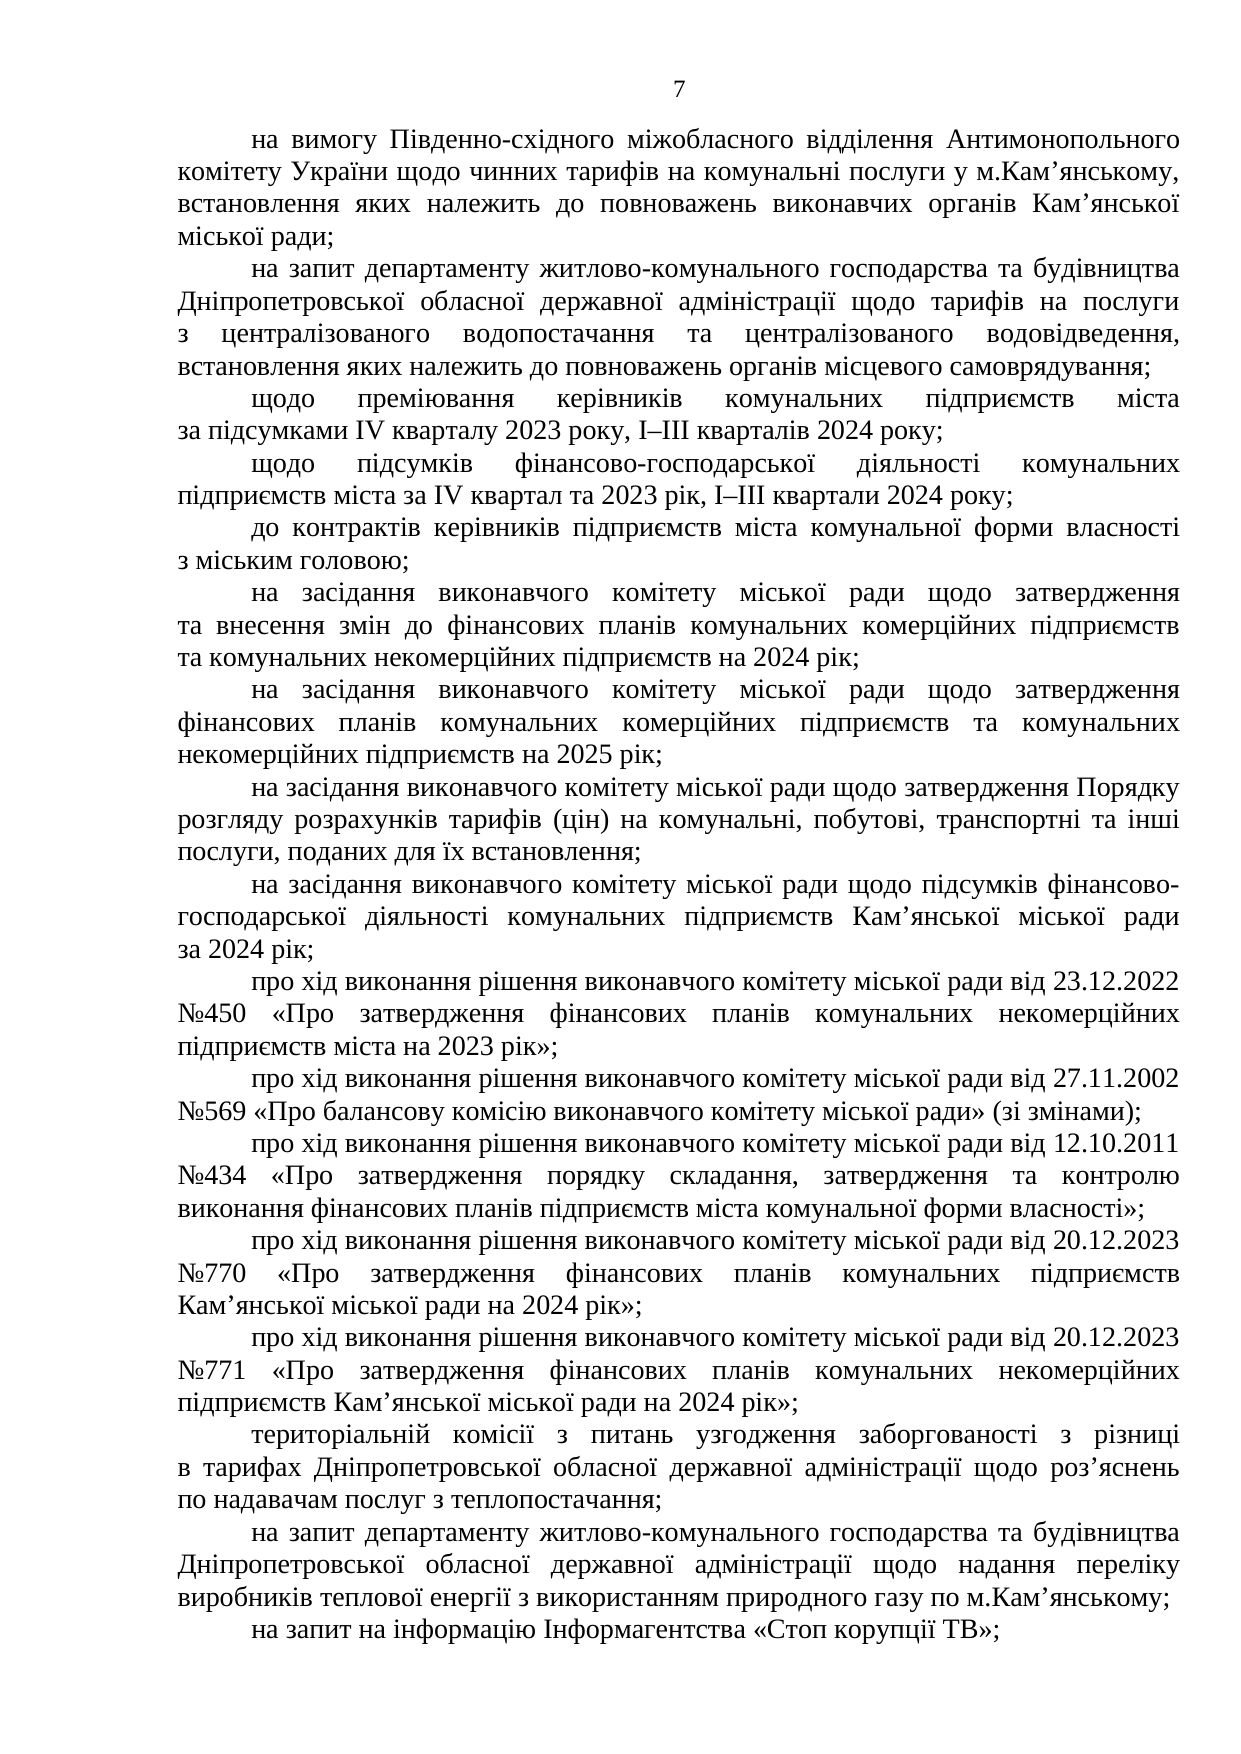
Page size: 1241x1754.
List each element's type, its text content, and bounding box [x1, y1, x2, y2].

text територіальній комісії з питань узгодження заборгованості з різниці в тарифах Дніпропетровської обласної державної адміністрації щодо роз’яснень по надавачам послуг з теплопостачання; [177, 1418, 1181, 1515]
text про хід виконання рішення виконавчого комітету міської ради від 23.12.2022 №450 «Про затвердження фінансових планів комунальних некомерційних підприємств міста на 2023 рік»; [177, 964, 1181, 1061]
text на запит департаменту житлово-комунального господарства та будівництва Дніпропетровської обласної державної адміністрації щодо надання переліку виробників теплової енергії з використанням природного газу по м.Кам’янському; [177, 1515, 1181, 1612]
text на засідання виконавчого комітету міської ради щодо затвердження та внесення змін до фінансових планів комунальних комерційних підприємств та комунальних некомерційних підприємств на 2024 рік; [177, 575, 1181, 672]
text щодо преміювання керівників комунальних підприємств міста за підсумками ІV кварталу 2023 року, І–ІІІ кварталів 2024 року; [177, 381, 1181, 446]
text на запит на інформацію Інформагентства «Стоп корупції ТВ»; [177, 1612, 1181, 1644]
text на вимогу Південно-східного міжобласного відділення Антимонопольного комітету України щодо чинних тарифів на комунальні послуги у м.Кам’янському, встановлення яких належить до повноважень виконавчих органів Кам’янської міської ради; [177, 122, 1181, 251]
text на засідання виконавчого комітету міської ради щодо затвердження фінансових планів комунальних комерційних підприємств та комунальних некомерційних підприємств на 2025 рік; [177, 672, 1181, 770]
text про хід виконання рішення виконавчого комітету міської ради від 12.10.2011 №434 «Про затвердження порядку складання, затвердження та контролю виконання фінансових планів підприємств міста комунальної форми власності»; [177, 1126, 1181, 1223]
text про хід виконання рішення виконавчого комітету міської ради від 20.12.2023 №770 «Про затвердження фінансових планів комунальних підприємств Кам’янської міської ради на 2024 рік»; [177, 1223, 1181, 1320]
text на засідання виконавчого комітету міської ради щодо затвердження Порядку розгляду розрахунків тарифів (цін) на комунальні, побутові, транспортні та інші послуги, поданих для їх встановлення; [177, 770, 1181, 867]
text щодо підсумків фінансово-господарської діяльності комунальних підприємств міста за ІV квартал та 2023 рік, І–ІІІ квартали 2024 року; [177, 446, 1181, 511]
text на запит департаменту житлово-комунального господарства та будівництва Дніпропетровської обласної державної адміністрації щодо тарифів на послуги з централізованого водопостачання та централізованого водовідведення, встановлення яких належить до повноважень органів місцевого самоврядування; [177, 251, 1181, 381]
text на засідання виконавчого комітету міської ради щодо підсумків фінансово-господарської діяльності комунальних підприємств Кам’янської міської ради за 2024 рік; [177, 867, 1181, 964]
text про хід виконання рішення виконавчого комітету міської ради від 20.12.2023 №771 «Про затвердження фінансових планів комунальних некомерційних підприємств Кам’янської міської ради на 2024 рік»; [177, 1320, 1181, 1418]
text про хід виконання рішення виконавчого комітету міської ради від 27.11.2002 №569 «Про балансову комісію виконавчого комітету міської ради» (зі змінами); [177, 1061, 1181, 1126]
text до контрактів керівників підприємств міста комунальної форми власності з міським головою; [177, 511, 1181, 575]
